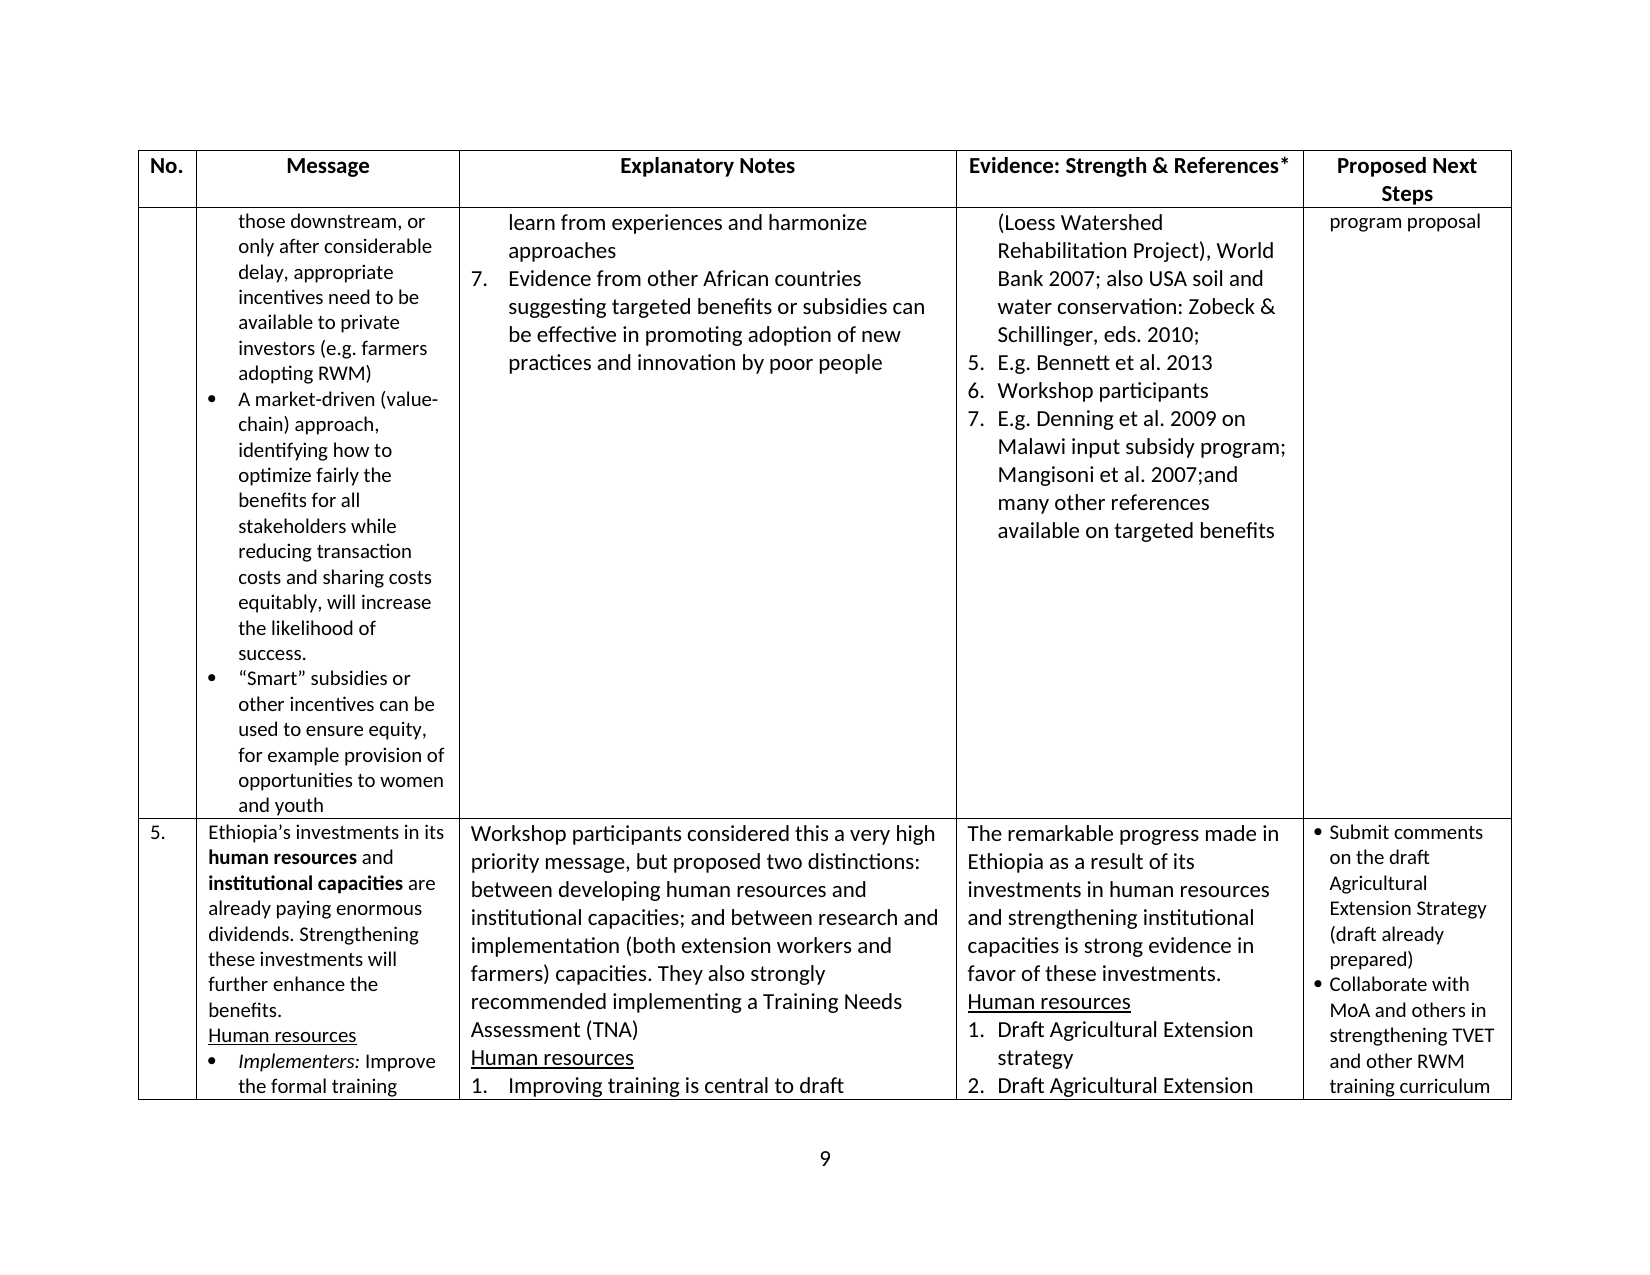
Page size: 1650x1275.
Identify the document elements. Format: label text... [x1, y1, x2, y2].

table_header Proposed Next Steps [1304, 151, 1511, 207]
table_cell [197, 819, 459, 1099]
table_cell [460, 208, 956, 818]
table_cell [957, 819, 1303, 1099]
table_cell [197, 208, 459, 818]
table_header No. [139, 151, 196, 207]
table_header Message [197, 151, 459, 207]
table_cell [957, 208, 1303, 818]
table_cell [139, 819, 196, 1099]
table_header Explanatory Notes [460, 151, 956, 207]
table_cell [1304, 208, 1511, 818]
table_cell [139, 208, 196, 818]
table_header Evidence: Strength & References* [957, 151, 1303, 207]
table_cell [1304, 819, 1511, 1099]
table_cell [460, 819, 956, 1099]
